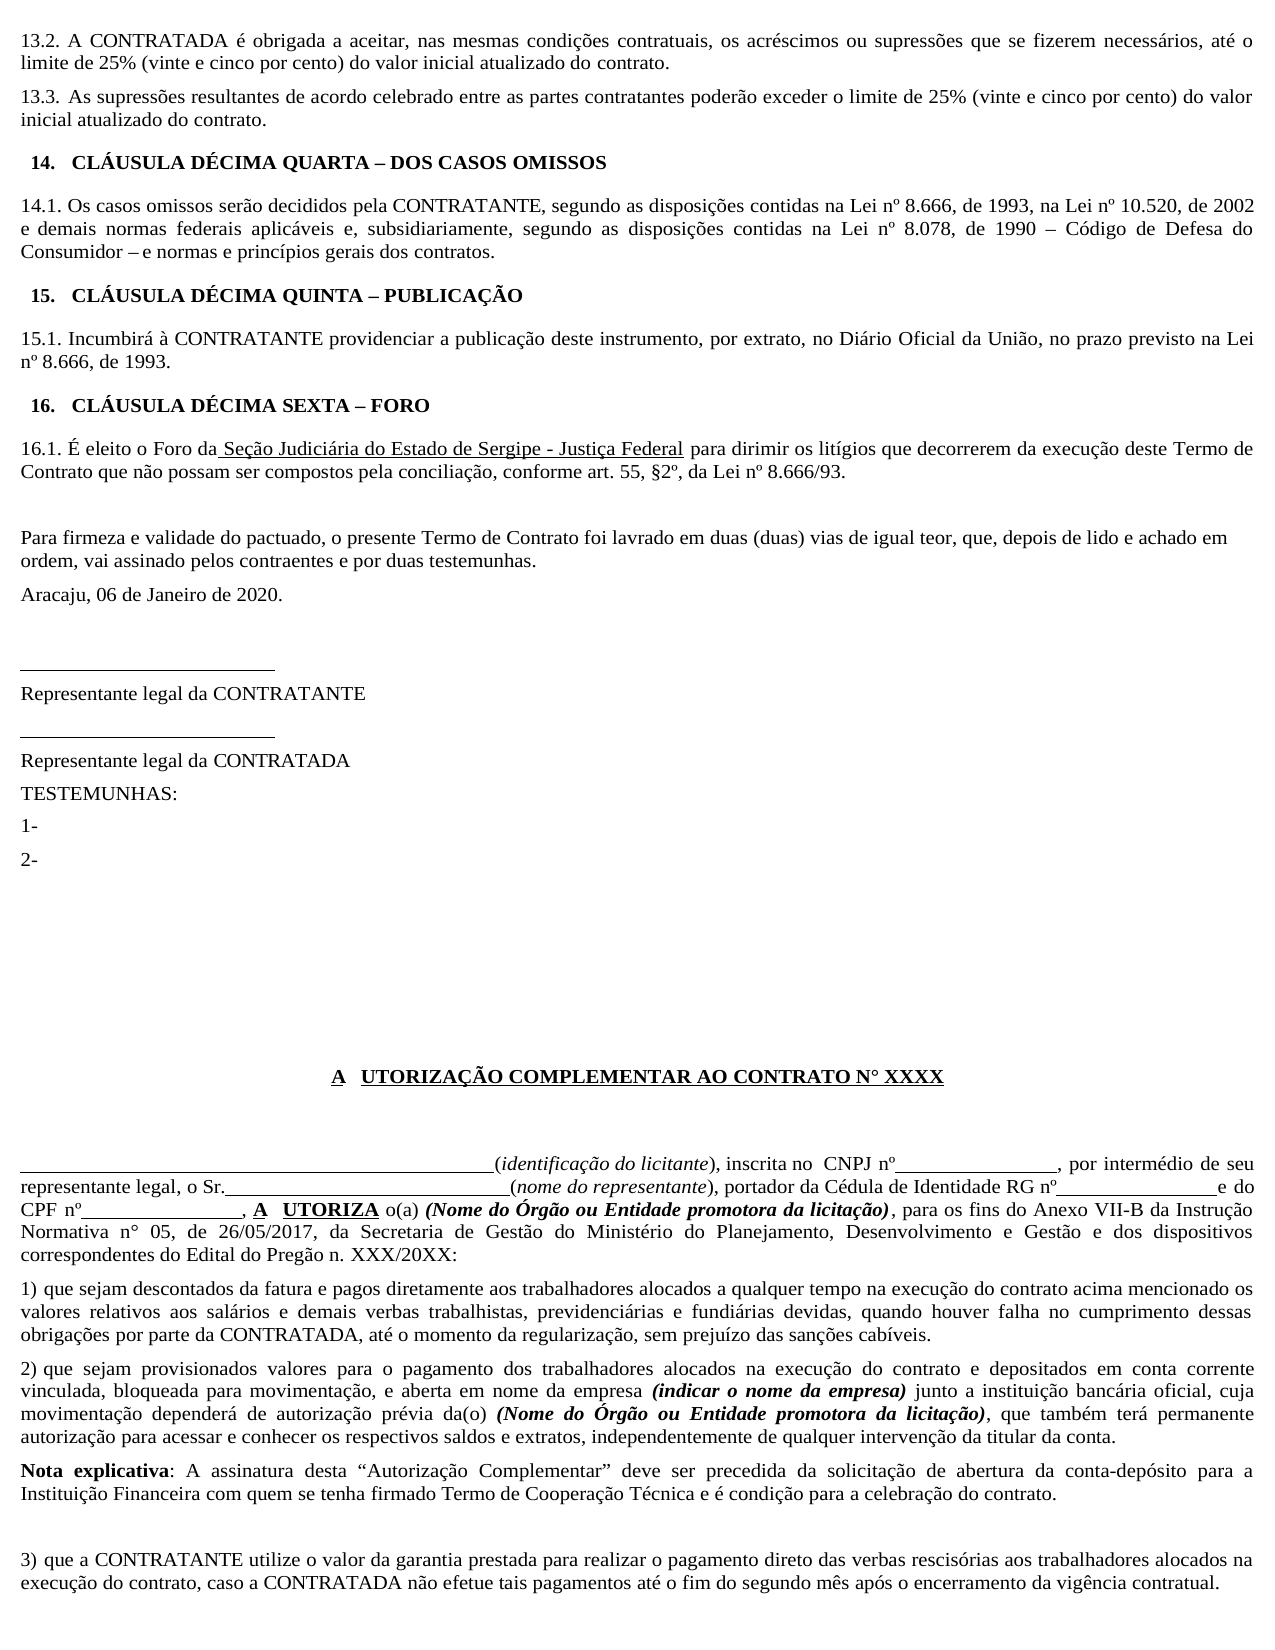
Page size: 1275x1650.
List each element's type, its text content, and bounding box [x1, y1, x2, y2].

text A UTORIZAÇÃO COMPLEMENTAR AO CONTRATO N° XXXX [66, 1065, 1209, 1088]
text Representante legal da CONTRATADA TESTEMUNHAS: [20, 749, 460, 804]
subtitle CLÁUSULA DÉCIMA QUARTA – DOS CASOS OMISSOS [30, 151, 1275, 174]
list que sejam provisionados valores para o pagamento dos trabalhadores alocados na execução do contrato e depositados em conta corrente vinculada, bloqueada para movimentação, e aberta em nome da empresa (indicar o nome da empresa) junto a instituição bancária oficial, cuja movimentação dependerá de autorização prévia da(o) (Nome do Órgão ou Entidade promotora da licitação), que também terá permanente autorização para acessar e conhecer os respectivos saldos e extratos, independentemente de qualquer intervenção da titular da conta. [20, 1356, 1255, 1448]
text Aracaju, 06 de Janeiro de 2020. [20, 582, 1275, 605]
text 15.1. Incumbirá à CONTRATANTE providenciar a publicação deste instrumento, por extrato, no Diário Oficial da União, no prazo previsto na Lei nº 8.666, de 1993. [20, 327, 1254, 373]
text Representante legal da CONTRATANTE [20, 682, 1275, 705]
subtitle CLÁUSULA DÉCIMA SEXTA – FORO [30, 393, 1275, 416]
list que a CONTRATANTE utilize o valor da garantia prestada para realizar o pagamento direto das verbas rescisórias aos trabalhadores alocados na execução do contrato, caso a CONTRATADA não efetue tais pagamentos até o fim do segundo mês após o encerramento da vigência contratual. [20, 1548, 1254, 1594]
text Nota explicativa: A assinatura desta “Autorização Complementar” deve ser precedida da solicitação de abertura da conta-depósito para a Instituição Financeira com quem se tenha firmado Termo de Cooperação Técnica e é condição para a celebração do contrato. [20, 1459, 1254, 1504]
text Para firmeza e validade do pactuado, o presente Termo de Contrato foi lavrado em duas (duas) vias de igual teor, que, depois de lido e achado em ordem, vai assinado pelos contraentes e por duas testemunhas. [20, 526, 1275, 572]
subtitle CLÁUSULA DÉCIMA QUINTA – PUBLICAÇÃO [30, 284, 1275, 307]
text 1- [20, 815, 1275, 837]
text 14.1. Os casos omissos serão decididos pela CONTRATANTE, segundo as disposições contidas na Lei nº 8.666, de 1993, na Lei nº 10.520, de 2002 e demais normas federais aplicáveis e, subsidiariamente, segundo as disposições contidas na Lei nº 8.078, de 1990 – Código de Defesa do Consumidor – e normas e princípios gerais dos contratos. [20, 194, 1254, 263]
text 2- [20, 848, 1275, 870]
list As supressões resultantes de acordo celebrado entre as partes contratantes poderão exceder o limite de 25% (vinte e cinco por cento) do valor inicial atualizado do contrato. [20, 85, 1254, 130]
list A CONTRATADA é obrigada a aceitar, nas mesmas condições contratuais, os acréscimos ou supressões que se fizerem necessários, até o limite de 25% (vinte e cinco por cento) do valor inicial atualizado do contrato. [20, 28, 1254, 74]
text 16.1. É eleito o Foro da Seção Judiciária do Estado de Sergipe - Justiça Federal para dirimir os litígios que decorrerem da execução deste Termo de Contrato que não possam ser compostos pela conciliação, conforme art. 55, §2º, da Lei nº 8.666/93. [20, 437, 1255, 482]
list que sejam descontados da fatura e pagos diretamente aos trabalhadores alocados a qualquer tempo na execução do contrato acima mencionado os valores relativos aos salários e demais verbas trabalhistas, previdenciárias e fundiárias devidas, quando houver falha no cumprimento dessas obrigações por parte da CONTRATADA, até o momento da regularização, sem prejuízo das sanções cabíveis. [20, 1277, 1255, 1346]
text (identificação do licitante), inscrita no CNPJ nº , por intermédio de seu representante legal, o Sr. (nome do representante), portador da Cédula de Identidade RG nº e do CPF nº , A UTORIZA o(a) (Nome do Órgão ou Entidade promotora da licitação), para os fins do Anexo VII-B da Instrução Normativa n° 05, de 26/05/2017, da Secretaria de Gestão do Ministério do Planejamento, Desenvolvimento e Gestão e dos dispositivos correspondentes do Edital do Pregão n. XXX/20XX: [20, 1152, 1254, 1266]
